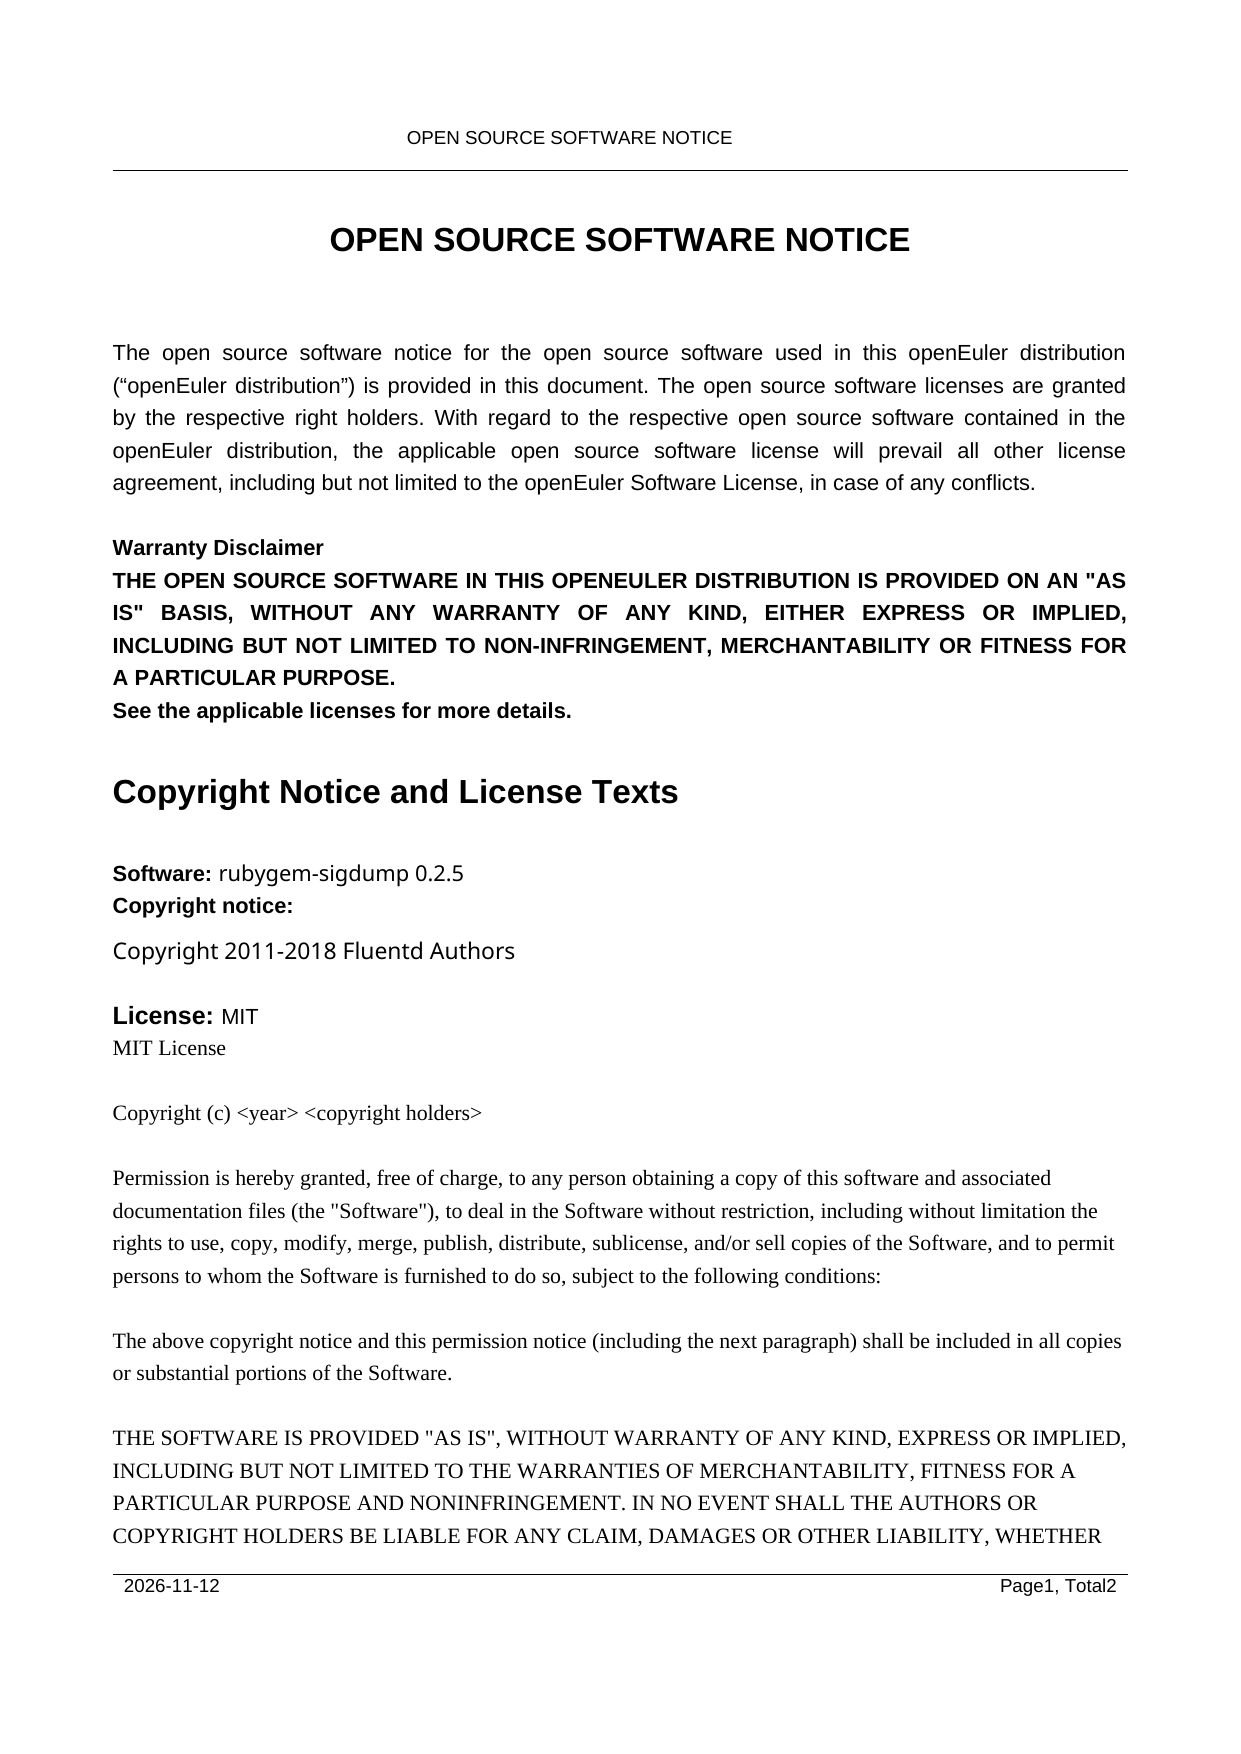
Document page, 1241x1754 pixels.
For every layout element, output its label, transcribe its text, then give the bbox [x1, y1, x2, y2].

text Copyright Notice and License Texts [112, 759, 1128, 824]
text Copyright notice: [112, 889, 1128, 921]
title Software: rubygem-sigdump 0.2.5 [112, 856, 1128, 889]
text Copyright 2011-2018 Fluentd Authors [112, 934, 1128, 999]
text Warranty Disclaimer [112, 531, 1128, 564]
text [112, 1031, 1128, 1551]
text OPEN SOURCE SOFTWARE NOTICE [112, 206, 1128, 271]
text THE OPEN SOURCE SOFTWARE IN THIS OPENEULER DISTRIBUTION IS PROVIDED ON AN "AS IS" BASIS, WITHOUT ANY WARRANTY OF ANY KIND, EITHER EXPRESS OR IMPLIED, INCLUDING BUT NOT LIMITED TO NON-INFRINGEMENT, MERCHANTABILITY OR FITNESS FOR A PARTICULAR PURPOSE. See the applicable licenses for more details. [112, 564, 1128, 726]
text License: MIT [112, 999, 1128, 1031]
text The open source software notice for the open source software used in this openEuler distribution (“openEuler distribution”) is provided in this document. The open source software licenses are granted by the respective right holders. With regard to the respective open source software contained in the openEuler distribution, the applicable open source software license will prevail all other license agreement, including but not limited to the openEuler Software License, in case of any conflicts. [112, 336, 1128, 499]
